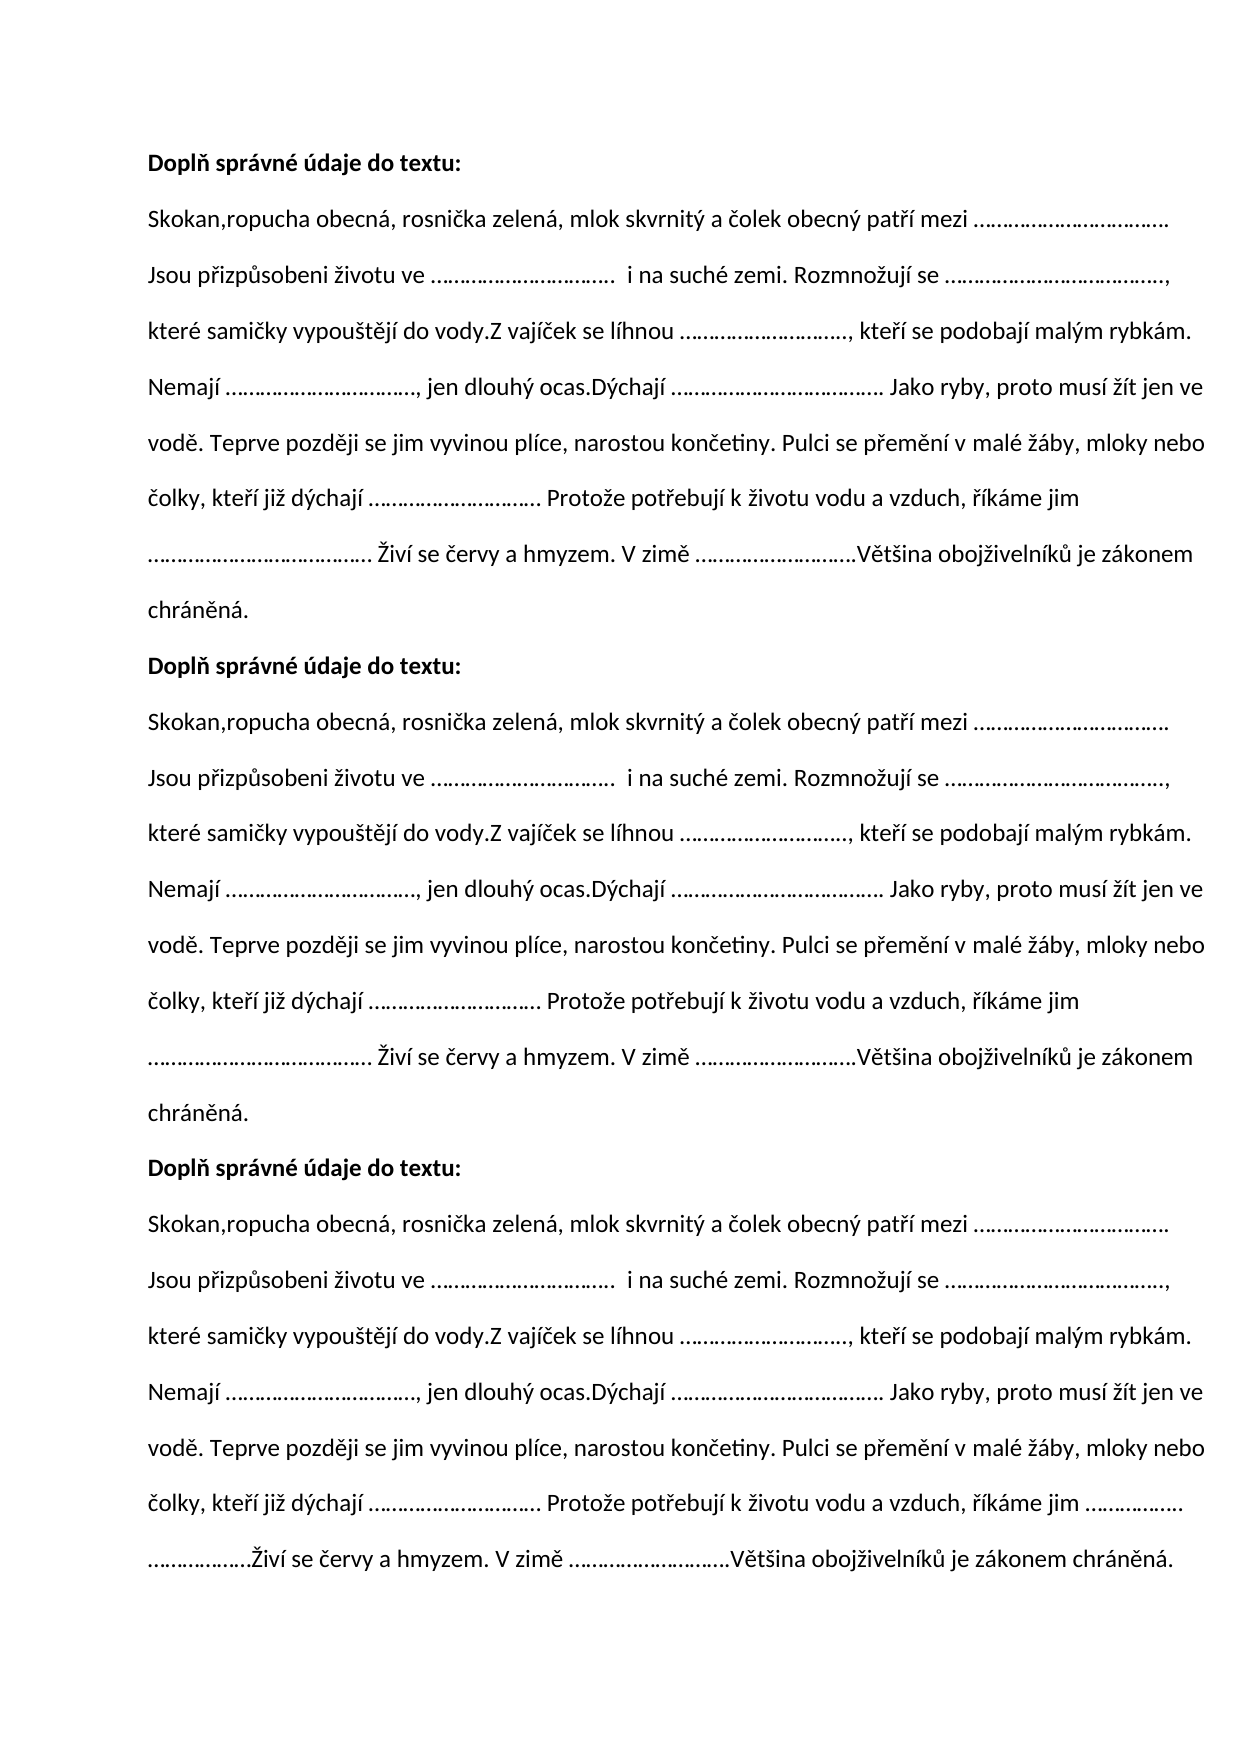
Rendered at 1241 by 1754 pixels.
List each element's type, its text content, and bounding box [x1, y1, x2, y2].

text vodě. Teprve později se jim vyvinou plíce, narostou končetiny. Pulci se přemění v malé žáby, mloky nebo [148, 1432, 1216, 1462]
text Jsou přizpůsobeni životu ve ………………………….. i na suché zemi. Rozmnožují se ……………………………….., [148, 259, 1216, 290]
text které samičky vypouštějí do vody.Z vajíček se líhnou ……………………….., kteří se podobají malým rybkám. [148, 1320, 1216, 1351]
text vodě. Teprve později se jim vyvinou plíce, narostou končetiny. Pulci se přemění v malé žáby, mloky nebo [148, 929, 1216, 960]
text Doplň správné údaje do textu: [148, 148, 1093, 178]
text ………………………………… Živí se červy a hmyzem. V zimě ……………………….Většina obojživelníků je zákonem [148, 1041, 1216, 1071]
text Nemají ……………………………, jen dlouhý ocas.Dýchají ………………………………. Jako ryby, proto musí žít jen ve [148, 371, 1216, 401]
text čolky, kteří již dýchají ………………………… Protože potřebují k životu vodu a vzduch, říkáme jim …………….. [148, 1488, 1216, 1518]
text Jsou přizpůsobeni životu ve ………………………….. i na suché zemi. Rozmnožují se ……………………………….., [148, 762, 1216, 792]
text čolky, kteří již dýchají ………………………… Protože potřebují k životu vodu a vzduch, říkáme jim [148, 483, 1216, 513]
text Nemají ……………………………, jen dlouhý ocas.Dýchají ………………………………. Jako ryby, proto musí žít jen ve [148, 1376, 1216, 1406]
text Skokan,ropucha obecná, rosnička zelená, mlok skvrnitý a čolek obecný patří mezi ……………………………. [148, 1208, 1216, 1239]
text chráněná. [148, 1097, 1216, 1127]
text čolky, kteří již dýchají ………………………… Protože potřebují k životu vodu a vzduch, říkáme jim [148, 985, 1216, 1016]
text které samičky vypouštějí do vody.Z vajíček se líhnou ……………………….., kteří se podobají malým rybkám. [148, 315, 1216, 346]
text Skokan,ropucha obecná, rosnička zelená, mlok skvrnitý a čolek obecný patří mezi ……………………………. [148, 203, 1216, 234]
text chráněná. [148, 594, 1216, 625]
text které samičky vypouštějí do vody.Z vajíček se líhnou ……………………….., kteří se podobají malým rybkám. [148, 818, 1216, 848]
text vodě. Teprve později se jim vyvinou plíce, narostou končetiny. Pulci se přemění v malé žáby, mloky nebo [148, 427, 1216, 457]
text ………………………………… Živí se červy a hmyzem. V zimě ……………………….Většina obojživelníků je zákonem [148, 538, 1216, 569]
text Doplň správné údaje do textu: [148, 650, 1093, 681]
text Doplň správné údaje do textu: [148, 1153, 1093, 1183]
text ………………Živí se červy a hmyzem. V zimě ……………………….Většina obojživelníků je zákonem chráněná. [148, 1543, 1216, 1574]
text Jsou přizpůsobeni životu ve ………………………….. i na suché zemi. Rozmnožují se ……………………………….., [148, 1264, 1216, 1295]
text Skokan,ropucha obecná, rosnička zelená, mlok skvrnitý a čolek obecný patří mezi ……………………………. [148, 706, 1216, 736]
text Nemají ……………………………, jen dlouhý ocas.Dýchají ………………………………. Jako ryby, proto musí žít jen ve [148, 873, 1216, 904]
